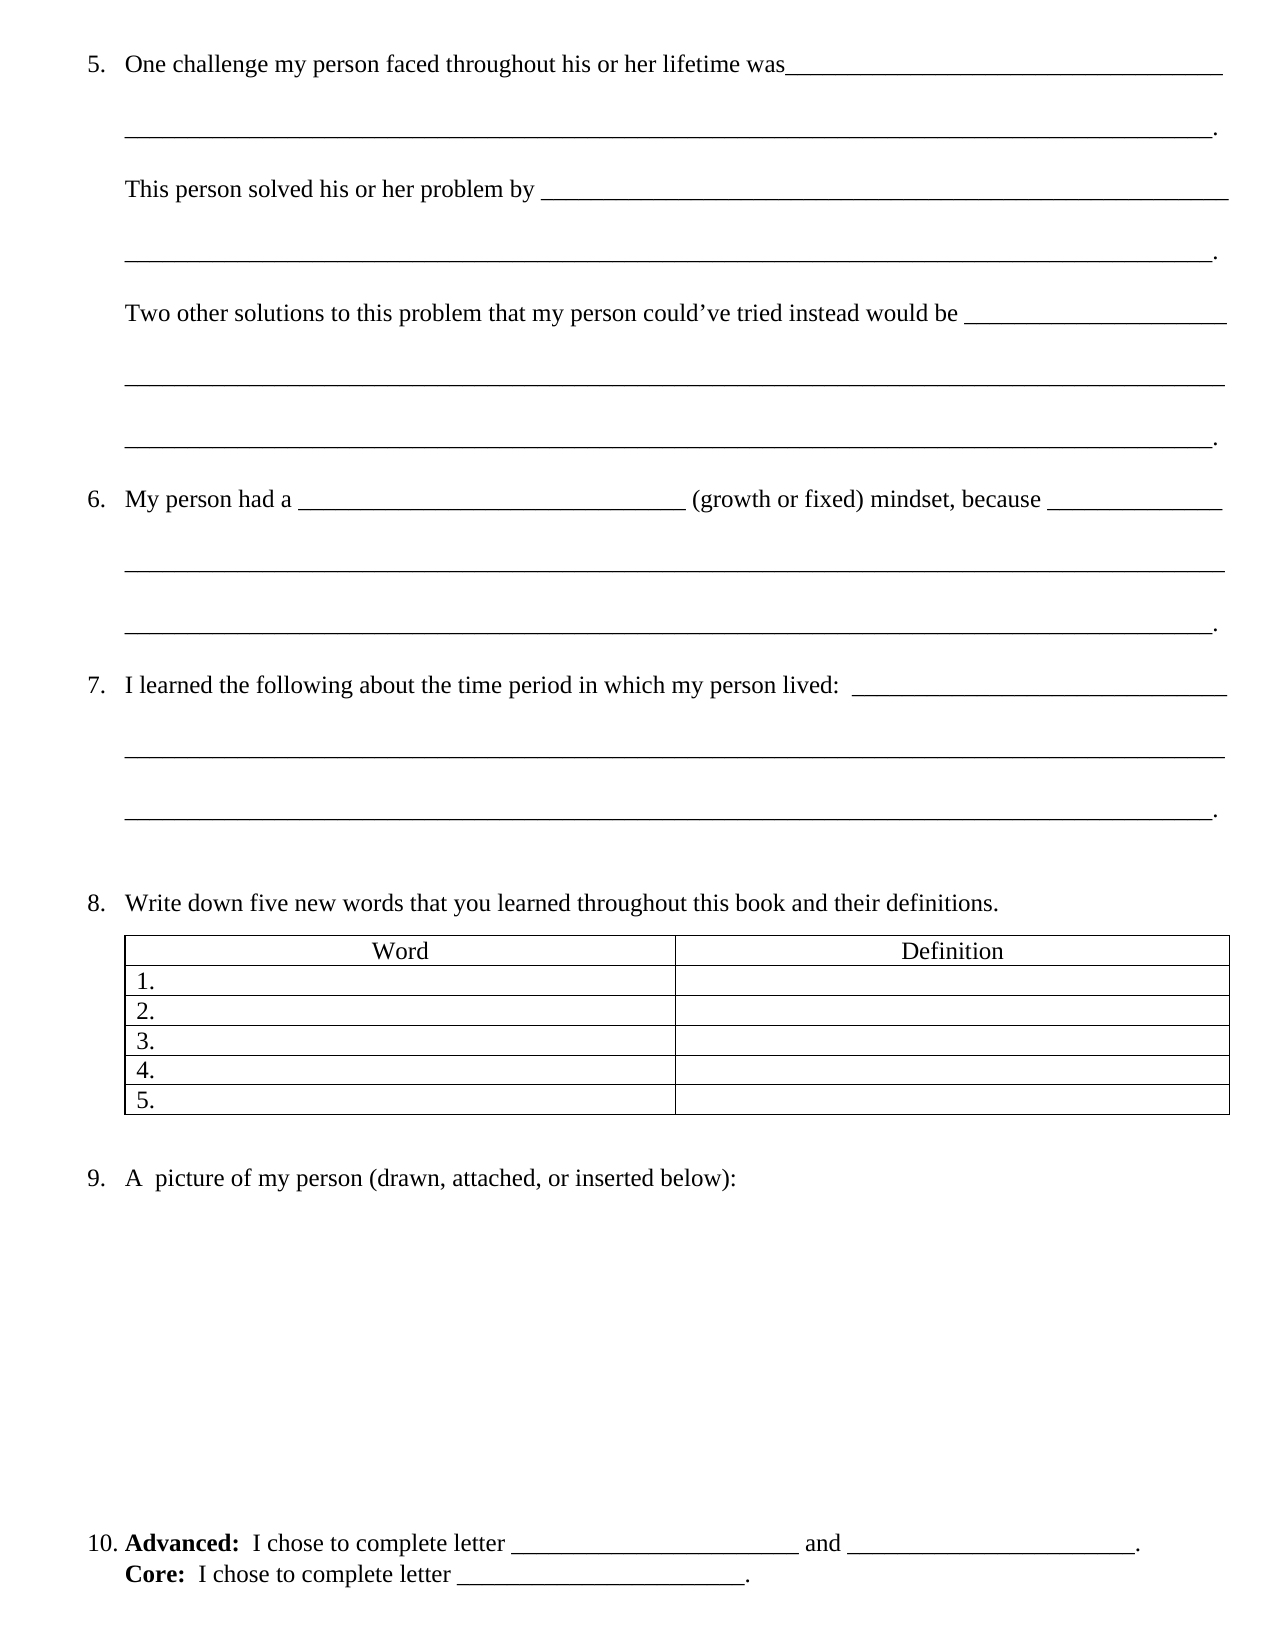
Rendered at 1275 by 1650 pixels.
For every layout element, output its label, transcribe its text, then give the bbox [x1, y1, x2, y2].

table_cell 1. [126, 966, 675, 995]
list A picture of my person (drawn, attached, or inserted below): [87, 1163, 1230, 1192]
table_cell [676, 966, 1229, 995]
list _______________________________________________________________________________________. [124, 608, 1230, 637]
list I learned the following about the time period in which my person lived: ______________________________ [87, 670, 1230, 699]
table_cell 2. [126, 996, 675, 1025]
table_cell [676, 1085, 1229, 1114]
table_cell 5. [126, 1085, 675, 1114]
list _______________________________________________________________________________________. [124, 422, 1230, 451]
list Advanced: I chose to complete letter _______________________ and _______________________. [87, 1528, 1230, 1557]
list Two other solutions to this problem that my person could’ve tried instead would be _____________________ [124, 298, 1230, 327]
table_cell [676, 996, 1229, 1025]
list ________________________________________________________________________________________ [124, 546, 1230, 575]
list Core: I chose to complete letter _______________________. [124, 1559, 1230, 1588]
list _______________________________________________________________________________________. [124, 236, 1230, 264]
list Write down five new words that you learned throughout this book and their definitions. [87, 888, 1230, 916]
table_cell 3. [126, 1026, 675, 1054]
list ________________________________________________________________________________________ [124, 360, 1230, 389]
table_header Definition [676, 936, 1229, 965]
table_cell [676, 1026, 1229, 1054]
list My person had a _______________________________ (growth or fixed) mindset, because ______________ [87, 484, 1230, 513]
list This person solved his or her problem by _______________________________________________________ [124, 174, 1230, 202]
list One challenge my person faced throughout his or her lifetime was___________________________________ [87, 49, 1230, 78]
table_cell 4. [126, 1056, 675, 1084]
list _______________________________________________________________________________________. [124, 794, 1230, 823]
list ________________________________________________________________________________________ [124, 732, 1230, 761]
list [124, 112, 1230, 140]
table_cell [676, 1056, 1229, 1084]
table_header Word [126, 936, 675, 965]
